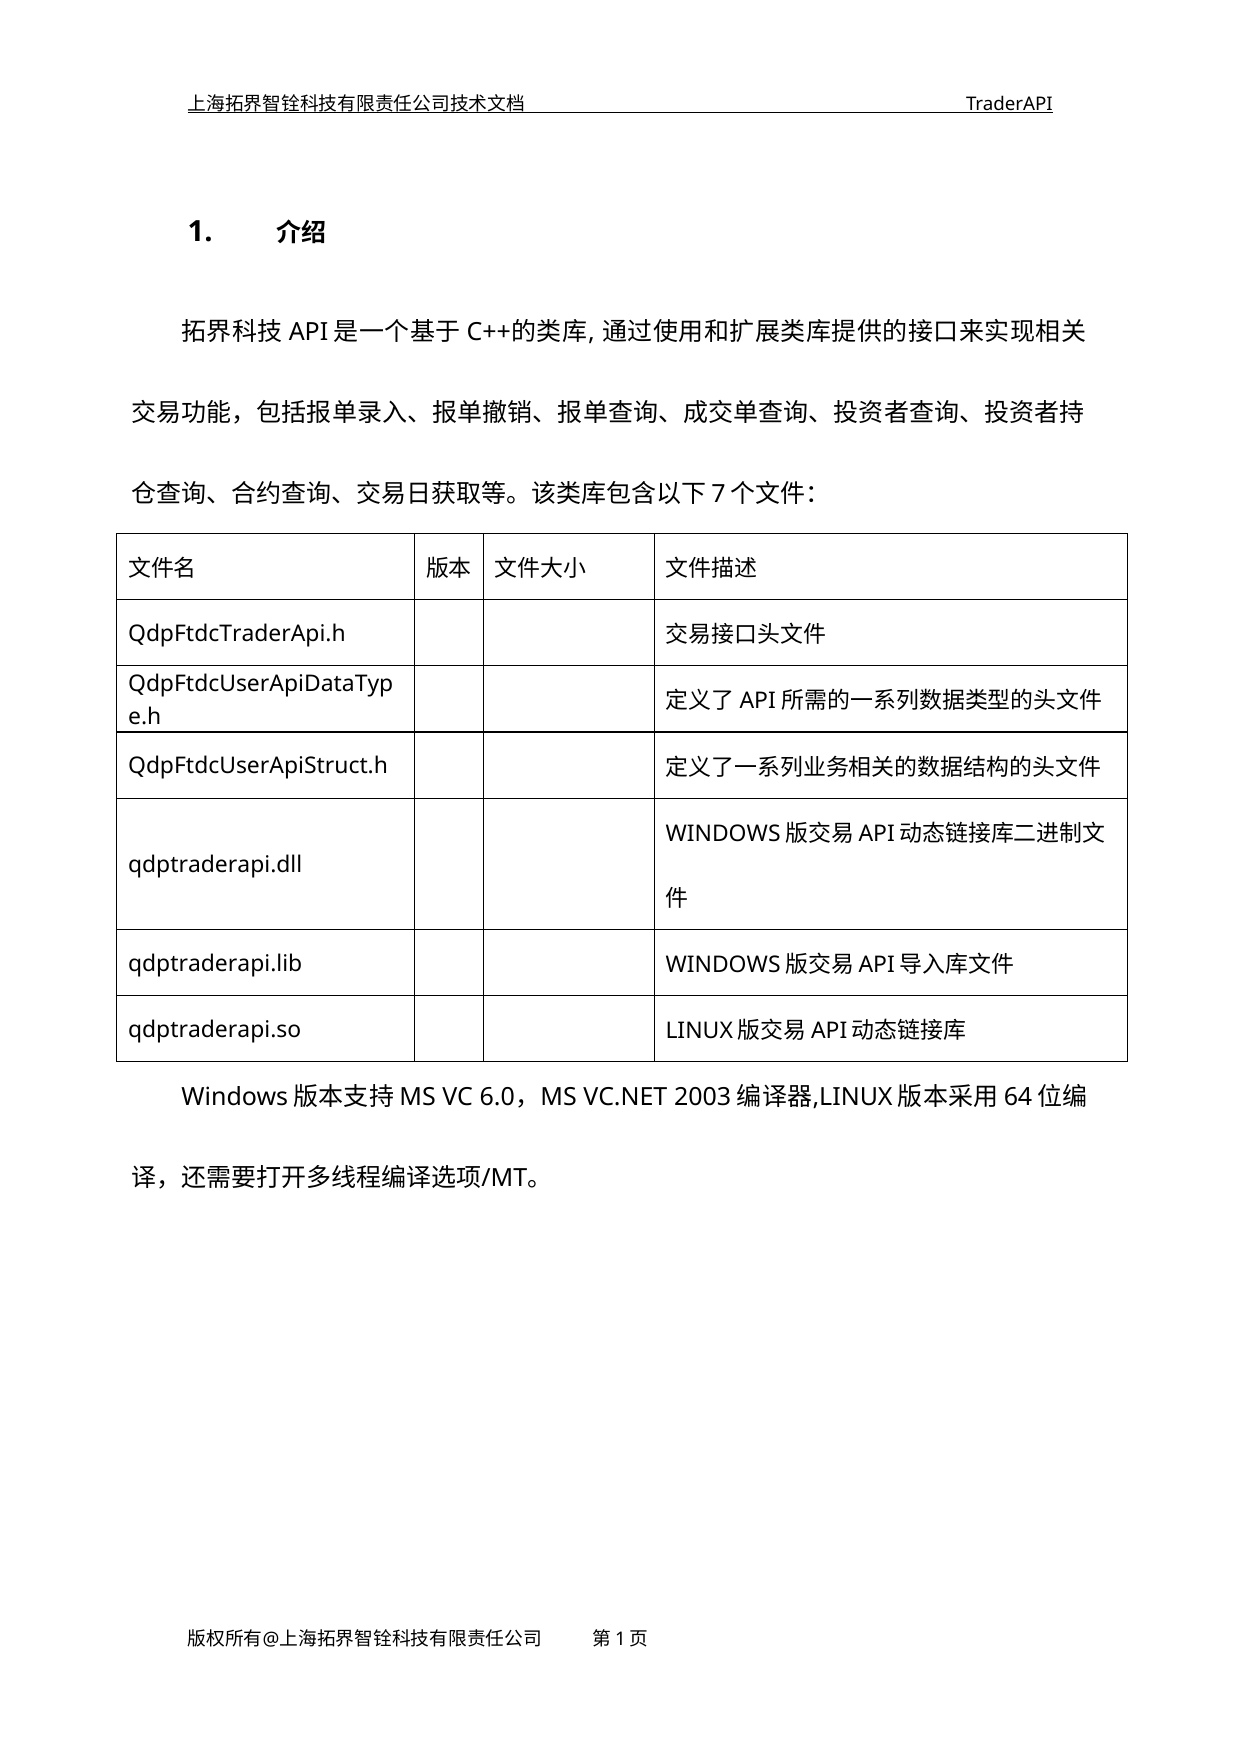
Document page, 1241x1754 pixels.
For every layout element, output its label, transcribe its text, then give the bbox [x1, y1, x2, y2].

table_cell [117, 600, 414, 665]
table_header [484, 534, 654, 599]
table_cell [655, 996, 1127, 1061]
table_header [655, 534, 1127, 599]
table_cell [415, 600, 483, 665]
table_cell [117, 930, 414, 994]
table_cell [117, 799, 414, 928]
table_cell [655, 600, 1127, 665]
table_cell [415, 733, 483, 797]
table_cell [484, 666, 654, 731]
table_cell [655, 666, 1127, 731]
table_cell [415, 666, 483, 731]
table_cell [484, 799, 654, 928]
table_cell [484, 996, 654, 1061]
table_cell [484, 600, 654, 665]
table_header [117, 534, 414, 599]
text Windows版本支持MS VC 6.0，MS VC.NET 2003编译器,LINUX版本采用64位编译，还需要打开多线程编译选项/MT。 [131, 1062, 1087, 1208]
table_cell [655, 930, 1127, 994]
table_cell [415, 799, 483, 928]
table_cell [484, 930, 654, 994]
text 拓界科技API是一个基于C++的类库, 通过使用和扩展类库提供的接口来实现相关交易功能，包括报单录入、报单撤销、报单查询、成交单查询、投资者查询、投资者持仓查询、合约查询、交易日获取等。该类库包含以下7个文件： [131, 297, 1087, 524]
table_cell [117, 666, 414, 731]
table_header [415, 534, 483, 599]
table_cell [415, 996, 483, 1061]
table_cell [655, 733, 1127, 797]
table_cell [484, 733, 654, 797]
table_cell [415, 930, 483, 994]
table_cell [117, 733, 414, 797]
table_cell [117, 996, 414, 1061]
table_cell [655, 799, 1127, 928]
subtitle 介绍 [187, 197, 1053, 262]
